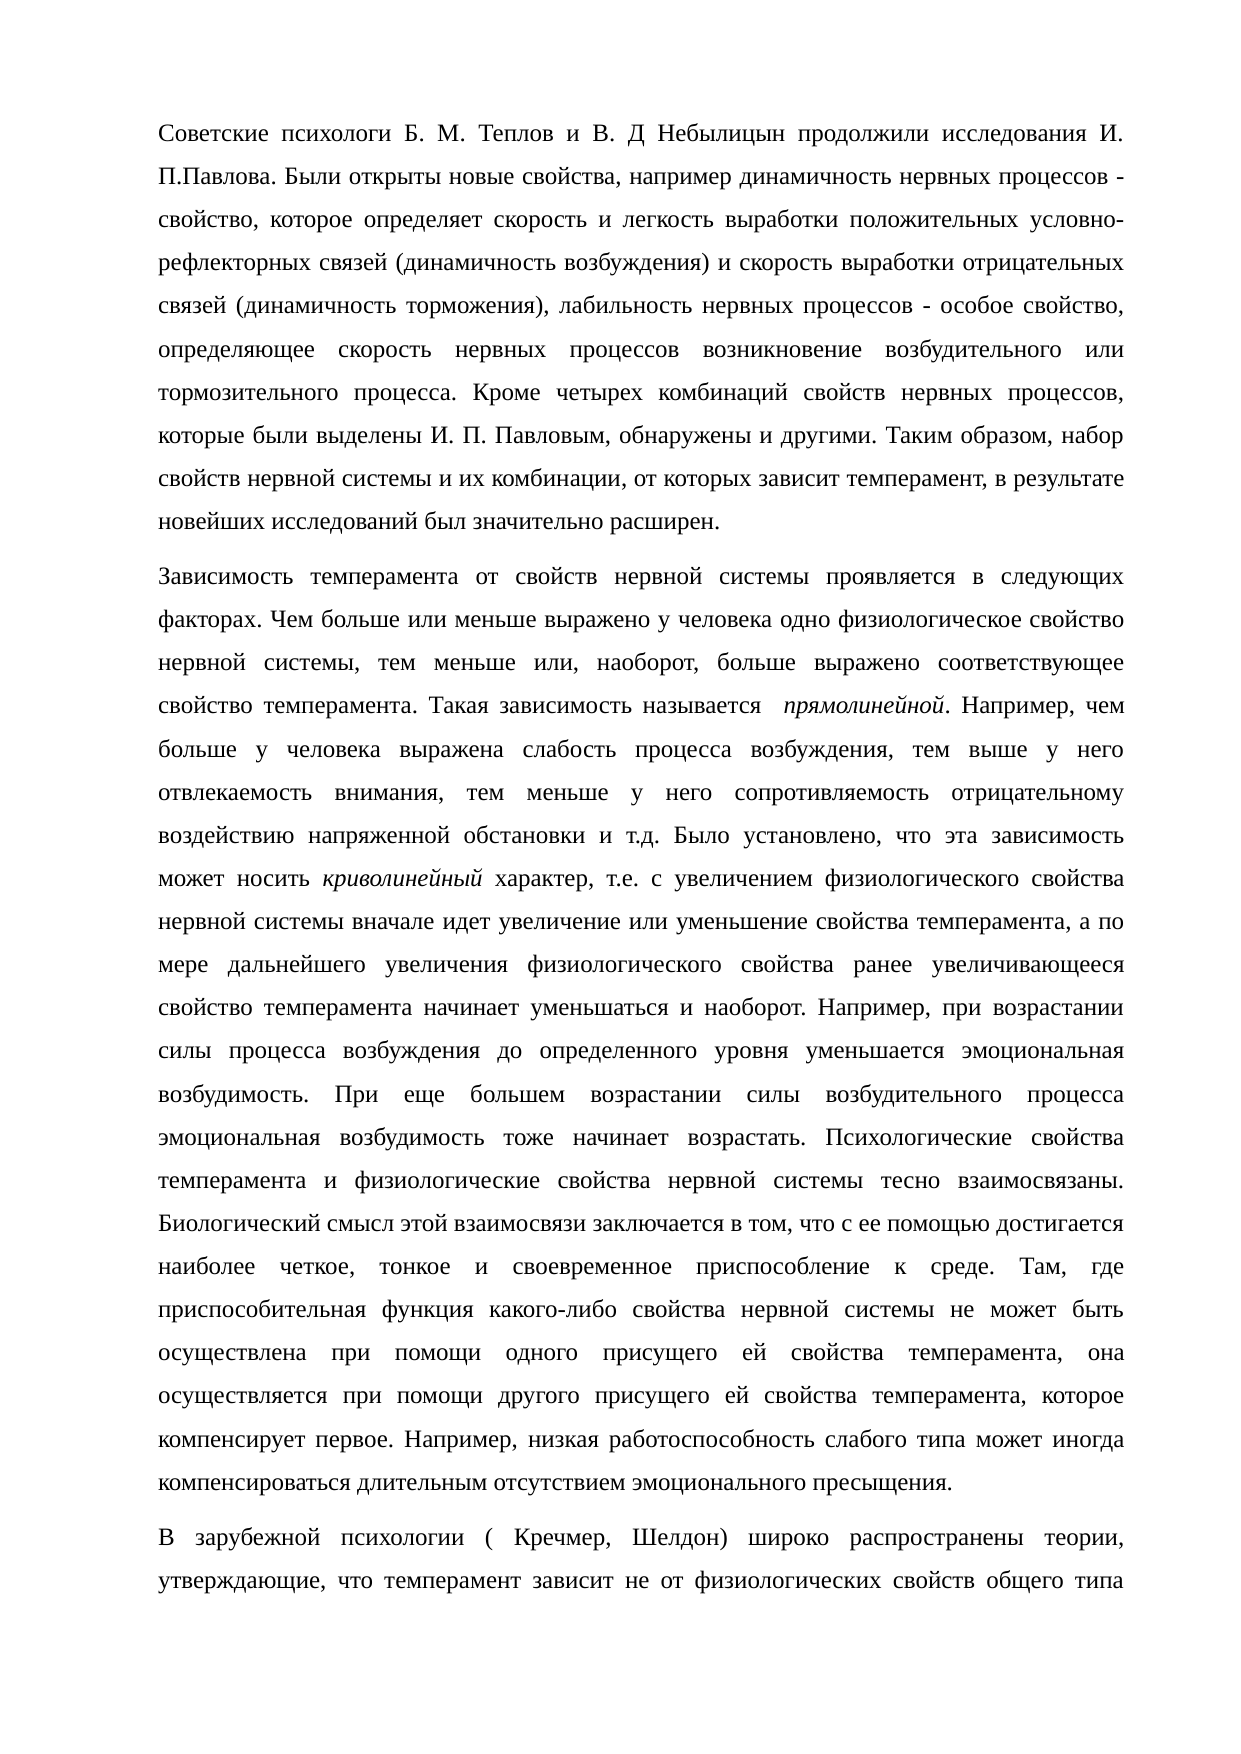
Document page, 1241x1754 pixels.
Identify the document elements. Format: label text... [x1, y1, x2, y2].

text Советские психологи Б. М. Теплов и В. Д Небылицын продолжили исследования И. П.Павлова. Были открыты новые свойства, например динамичность нервных процессов - свойство, которое определяет скорость и легкость выработки положительных условно-рефлекторных связей (динамичность возбуждения) и скорость выработки отрицательных связей (динамичность торможения), лабильность нервных процессов - особое свойство, определяющее скорость нервных процессов возникновение возбудительного или тормозительного процесса. Кроме четырех комбинаций свойств нервных процессов, которые были выделены И. П. Павловым, обнаружены и другими. Таким образом, набор свойств нервной системы и их комбинации, от которых зависит темперамент, в результате новейших исследований был значительно расширен. [158, 118, 1125, 535]
text Зависимость темперамента от свойств нервной системы проявляется в следующих факторах. Чем больше или меньше выражено у человека одно физиологическое свойство нервной системы, тем меньше или, наоборот, больше выражено соответствующее свойство темперамента. Такая зависимость называется прямолинейной. Например, чем больше у человека выражена слабость процесса возбуждения, тем выше у него отвлекаемость внимания, тем меньше у него сопротивляемость отрицательному воздействию напряженной обстановки и т.д. Было установлено, что эта зависимость может носить криволинейный характер, т.е. с увеличением физиологического свойства нервной системы вначале идет увеличение или уменьшение свойства темперамента, а по мере дальнейшего увеличения физиологического свойства ранее увеличивающееся свойство темперамента начинает уменьшаться и наоборот. Например, при возрастании силы процесса возбуждения до определенного уровня уменьшается эмоциональная возбудимость. При еще большем возрастании силы возбудительного процесса эмоциональная возбудимость тоже начинает возрастать. Психологические свойства темперамента и физиологические свойства нервной системы тесно взаимосвязаны. Биологический смысл этой взаимосвязи заключается в том, что с ее помощью достигается наиболее четкое, тонкое и своевременное приспособление к среде. Там, где приспособительная функция какого-либо свойства нервной системы не может быть осуществлена при помощи одного присущего ей свойства темперамента, она осуществляется при помощи другого присущего ей свойства темперамента, которое компенсирует первое. Например, низкая работоспособность слабого типа может иногда компенсироваться длительным отсутствием эмоционального пресыщения. [158, 561, 1125, 1496]
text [158, 1522, 1125, 1593]
